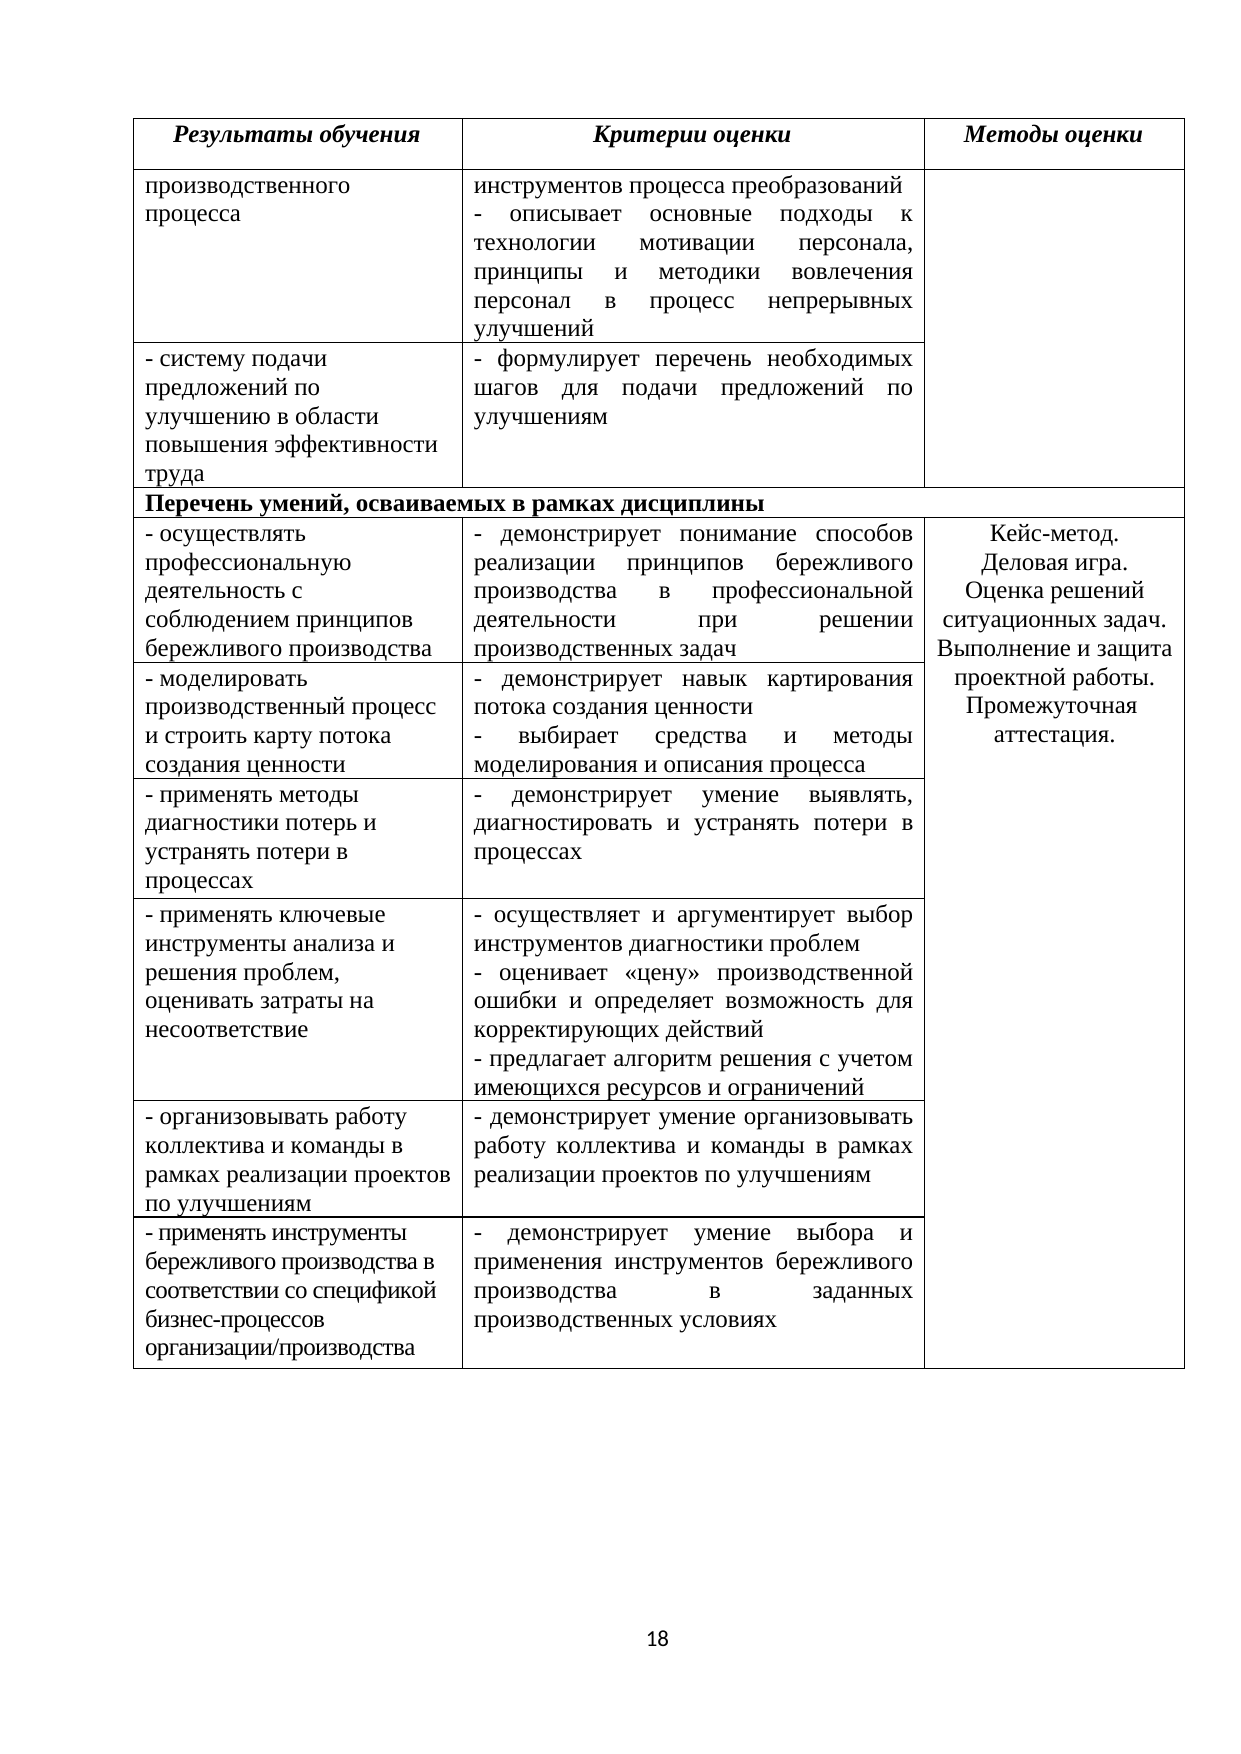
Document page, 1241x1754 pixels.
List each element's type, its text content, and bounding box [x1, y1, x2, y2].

table_cell Кейс-метод. Деловая игра. Оценка решений ситуационных задач. Выполнение и защита проектной работы. Промежуточная аттестация. [925, 518, 1184, 1368]
table_cell - применять ключевые инструменты анализа и решения проблем, оценивать затраты на несоответствие [134, 899, 462, 1100]
table_cell - демонстрирует умение выбора и применения инструментов бережливого производства в заданных производственных условиях [463, 1218, 924, 1368]
table_cell - демонстрирует понимание способов реализации принципов бережливого производства в профессиональной деятельности при решении производственных задач [463, 518, 924, 662]
table_cell - демонстрирует навык картирования потока создания ценности - выбирает средства и методы моделирования и описания процесса [463, 663, 924, 778]
table_cell - демонстрирует умение выявлять, диагностировать и устранять потери в процессах [463, 779, 924, 898]
table_cell - организовывать работу коллектива и команды в рамках реализации проектов по улучшениям [134, 1101, 462, 1216]
table_cell - систему подачи предложений по улучшению в области повышения эффективности труда [134, 343, 462, 487]
table_cell - осуществляет и аргументирует выбор инструментов диагностики проблем - оценивает «цену» производственной ошибки и определяет возможность для корректирующих действий - предлагает алгоритм решения с учетом имеющихся ресурсов и ограничений [463, 899, 924, 1100]
table_cell - моделировать производственный процесс и строить карту потока создания ценности [134, 663, 462, 778]
table_cell - формулирует перечень необходимых шагов для подачи предложений по улучшениям [463, 343, 924, 487]
table_header Критерии оценки [463, 119, 924, 169]
table_cell - осуществлять профессиональную деятельность с соблюдением принципов бережливого производства [134, 518, 462, 662]
table_cell - применять инструменты бережливого производства в соответствии со спецификой бизнес-процессов организации/производства [134, 1218, 462, 1368]
table_cell - применять методы диагностики потерь и устранять потери в процессах [134, 779, 462, 898]
table_header Результаты обучения [134, 119, 462, 169]
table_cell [463, 170, 924, 342]
table_cell - демонстрирует умение организовывать работу коллектива и команды в рамках реализации проектов по улучшениям [463, 1101, 924, 1216]
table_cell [134, 170, 462, 342]
table_header Методы оценки [925, 119, 1184, 169]
table_cell Перечень умений, осваиваемых в рамках дисциплины [134, 488, 1184, 517]
